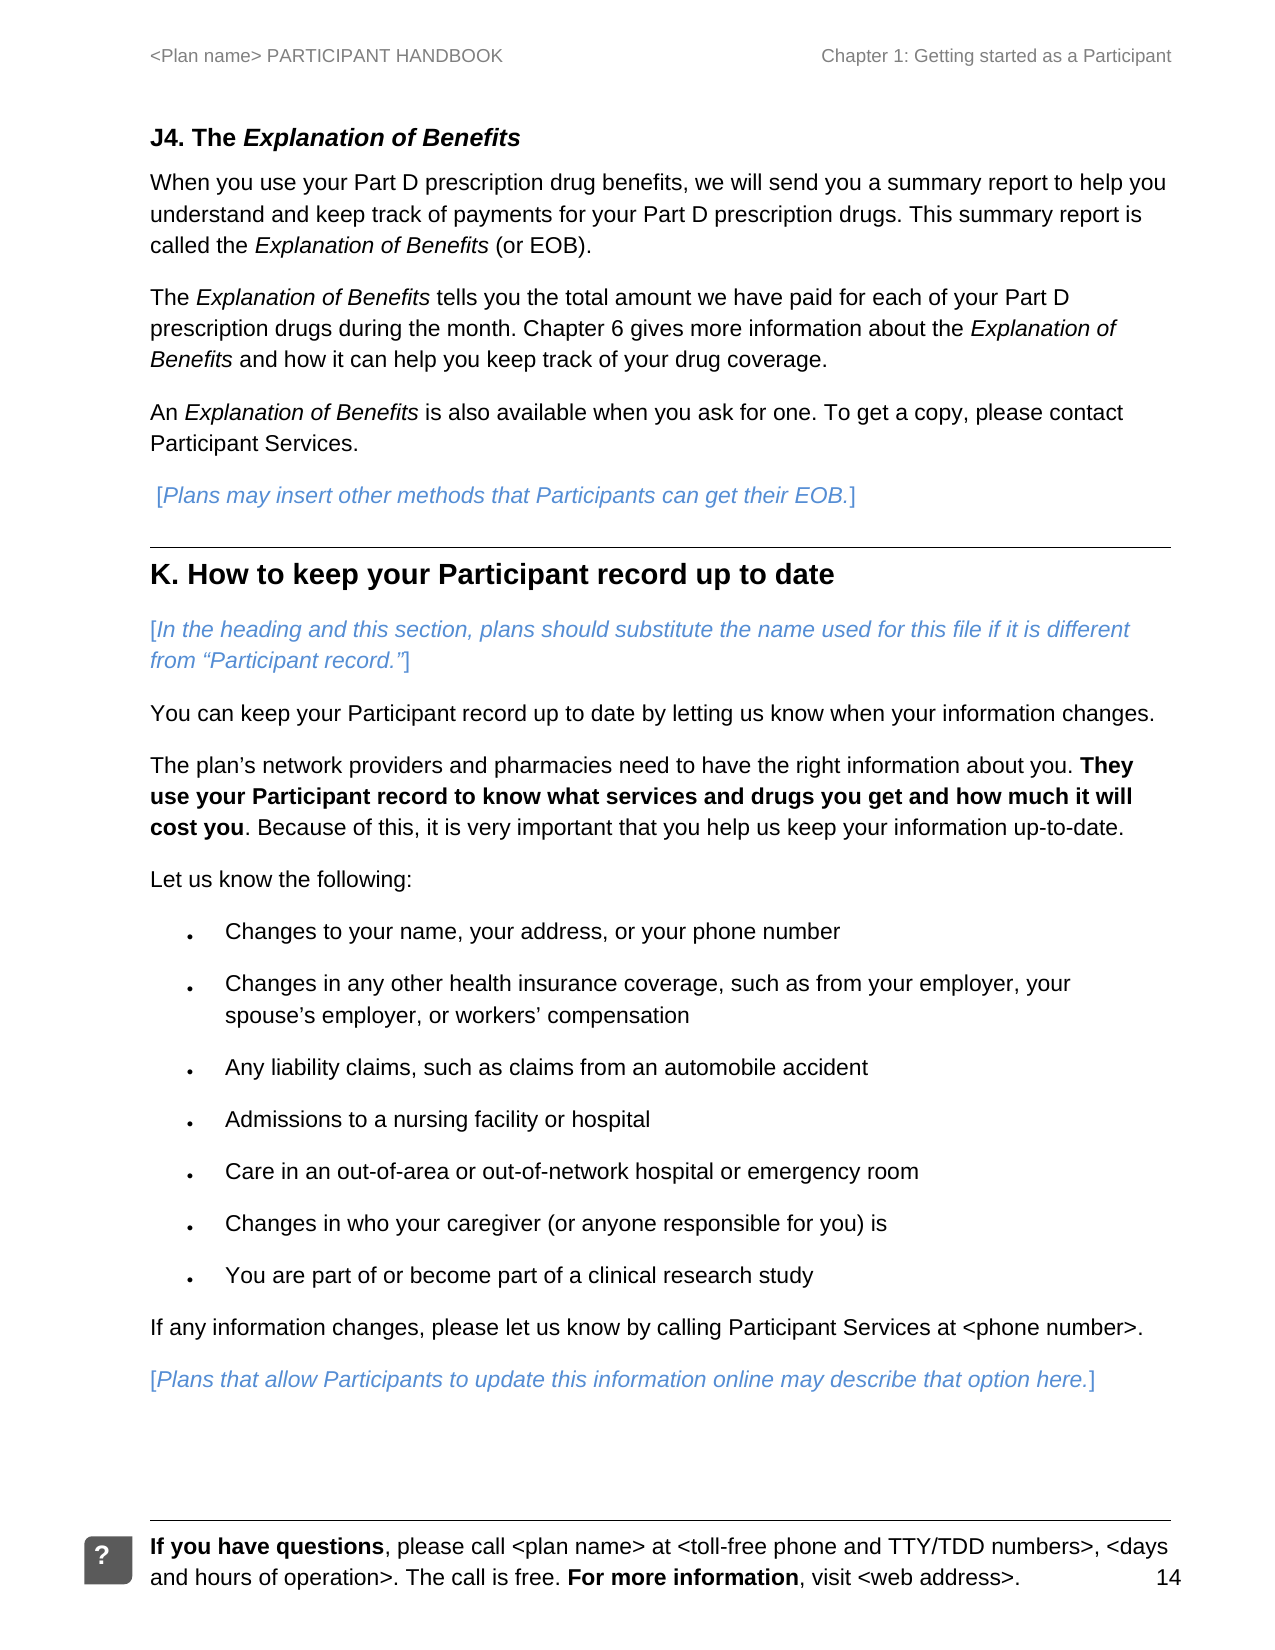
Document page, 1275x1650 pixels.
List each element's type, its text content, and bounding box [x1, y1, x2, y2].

list Care in an out-of-area or out-of-network hospital or emergency room [187, 1154, 1096, 1186]
text [In the heading and this section, plans should substitute the name used for this file if it is different from “Participant record.”] [150, 613, 1171, 675]
list Changes in any other health insurance coverage, such as from your employer, your spouse’s employer, or workers’ compensation [187, 967, 1096, 1029]
subtitle K. How to keep your Participant record up to date [150, 548, 1171, 592]
text If any information changes, please let us know by calling Participant Services at <phone number>. [150, 1311, 1171, 1342]
list Any liability claims, such as claims from an automobile accident [187, 1050, 1096, 1081]
text You can keep your Participant record up to date by letting us know when your information changes. [150, 696, 1171, 727]
text Let us know the following: [150, 863, 1171, 894]
list You are part of or become part of a clinical research study [187, 1258, 1171, 1290]
list Changes in who your caregiver (or anyone responsible for you) is [187, 1206, 1096, 1238]
text The Explanation of Benefits tells you the total amount we have paid for each of your Part D prescription drugs during the month. Chapter 6 gives more information about the Explanation of Benefits and how it can help you keep track of your drug coverage. [150, 280, 1171, 374]
text The plan’s network providers and pharmacies need to have the right information about you. They use your Participant record to know what services and drugs you get and how much it will cost you. Because of this, it is very important that you help us keep your information up-to-date. [150, 748, 1171, 842]
subtitle J4. The Explanation of Benefits [150, 120, 1096, 153]
text [Plans that allow Participants to update this information online may describe that option here.] [150, 1363, 1171, 1394]
list Admissions to a nursing facility or hospital [187, 1102, 1096, 1133]
text When you use your Part D prescription drug benefits, we will send you a summary report to help you understand and keep track of payments for your Part D prescription drugs. This summary report is called the Explanation of Benefits (or EOB). [150, 166, 1171, 259]
list Changes to your name, your address, or your phone number [187, 915, 1096, 946]
text An Explanation of Benefits is also available when you ask for one. To get a copy, please contact Participant Services. [150, 395, 1171, 457]
text [Plans may insert other methods that Participants can get their EOB.] [150, 478, 1171, 509]
